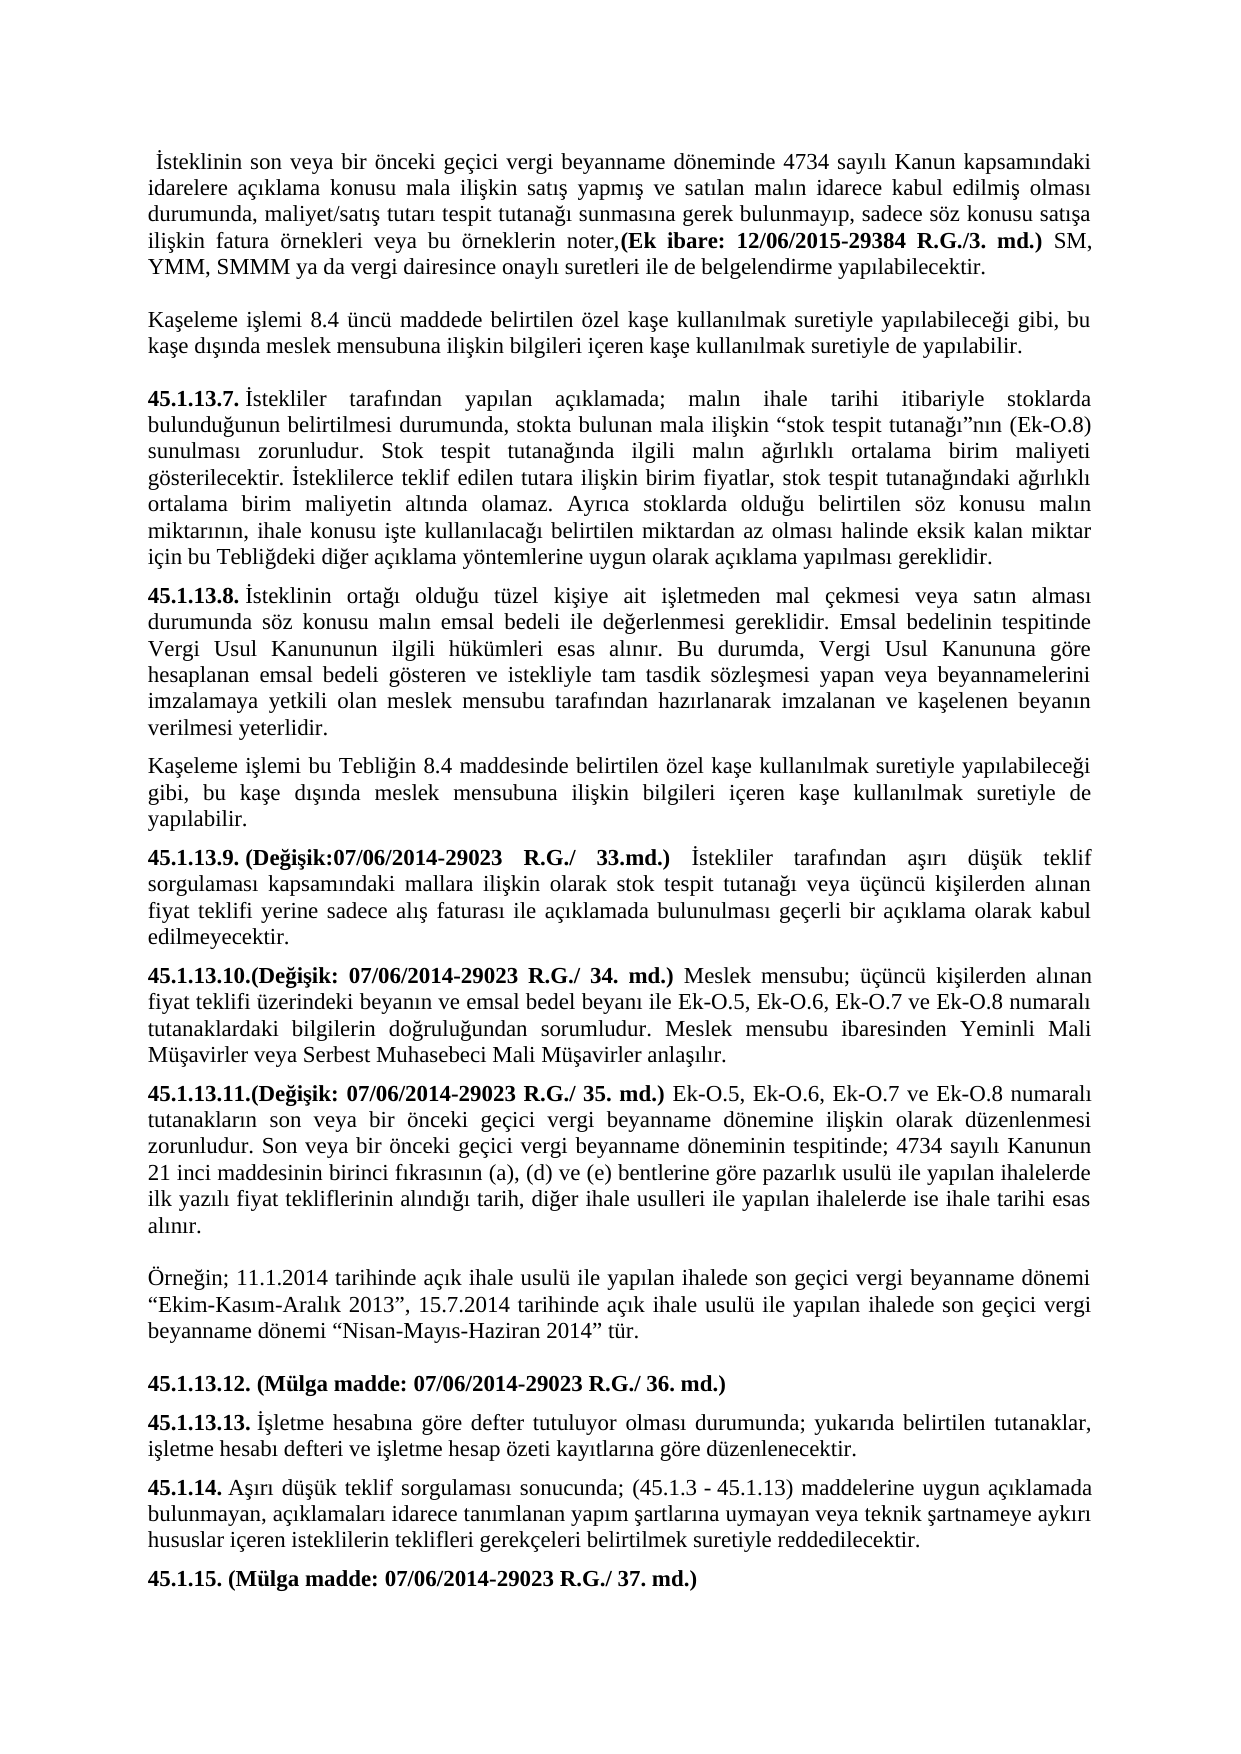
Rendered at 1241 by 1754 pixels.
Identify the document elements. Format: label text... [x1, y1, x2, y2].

text 45.1.13.10.(Değişik: 07/06/2014-29023 R.G./ 34. md.) Meslek mensubu; üçüncü kişilerden alınan fiyat teklifi üzerindeki beyanın ve emsal bedel beyanı ile Ek-O.5, Ek-O.6, Ek-O.7 ve Ek-O.8 numaralı tutanaklardaki bilgilerin doğruluğundan sorumludur. Meslek mensubu ibaresinden Yeminli Mali Müşavirler veya Serbest Muhasebeci Mali Müşavirler anlaşılır. [148, 962, 1092, 1067]
text 45.1.13.9. (Değişik:07/06/2014-29023 R.G./ 33.md.) İstekliler tarafından aşırı düşük teklif sorgulaması kapsamındaki mallara ilişkin olarak stok tespit tutanağı veya üçüncü kişilerden alınan fiyat teklifi yerine sadece alış faturası ile açıklamada bulunulması geçerli bir açıklama olarak kabul edilmeyecektir. [148, 844, 1092, 949]
text 45.1.13.7. İstekliler tarafından yapılan açıklamada; malın ihale tarihi itibariyle stoklarda bulunduğunun belirtilmesi durumunda, stokta bulunan mala ilişkin “stok tespit tutanağı”nın (Ek-O.8) sunulması zorunludur. Stok tespit tutanağında ilgili malın ağırlıklı ortalama birim maliyeti gösterilecektir. İsteklilerce teklif edilen tutara ilişkin birim fiyatlar, stok tespit tutanağındaki ağırlıklı ortalama birim maliyetin altında olamaz. Ayrıca stoklarda olduğu belirtilen söz konusu malın miktarının, ihale konusu işte kullanılacağı belirtilen miktardan az olması halinde eksik kalan miktar için bu Tebliğdeki diğer açıklama yöntemlerine uygun olarak açıklama yapılması gereklidir. [148, 385, 1092, 569]
text 45.1.15. (Mülga madde: 07/06/2014-29023 R.G./ 37. md.) [148, 1565, 1092, 1592]
text 45.1.13.13. İşletme hesabına göre defter tutuluyor olması durumunda; yukarıda belirtilen tutanaklar, işletme hesabı defteri ve işletme hesap özeti kayıtlarına göre düzenlenecektir. [148, 1409, 1092, 1461]
text İsteklinin son veya bir önceki geçici vergi beyanname döneminde 4734 sayılı Kanun kapsamındaki idarelere açıklama konusu mala ilişkin satış yapmış ve satılan malın idarece kabul edilmiş olması durumunda, maliyet/satış tutarı tespit tutanağı sunmasına gerek bulunmayıp, sadece söz konusu satışa ilişkin fatura örnekleri veya bu örneklerin noter,(Ek ibare: 12/06/2015-29384 R.G./3. md.) SM, YMM, SMMM ya da vergi dairesince onaylı suretleri ile de belgelendirme yapılabilecektir. [148, 148, 1092, 279]
text 45.1.13.12. (Mülga madde: 07/06/2014-29023 R.G./ 36. md.) [148, 1370, 1092, 1396]
text 45.1.13.8. İsteklinin ortağı olduğu tüzel kişiye ait işletmeden mal çekmesi veya satın alması durumunda söz konusu malın emsal bedeli ile değerlenmesi gereklidir. Emsal bedelinin tespitinde Vergi Usul Kanununun ilgili hükümleri esas alınır. Bu durumda, Vergi Usul Kanununa göre hesaplanan emsal bedeli gösteren ve istekliyle tam tasdik sözleşmesi yapan veya beyannamelerini imzalamaya yetkili olan meslek mensubu tarafından hazırlanarak imzalanan ve kaşelenen beyanın verilmesi yeterlidir. [148, 582, 1092, 740]
text 45.1.14. Aşırı düşük teklif sorgulaması sonucunda; (45.1.3 - 45.1.13) maddelerine uygun açıklamada bulunmayan, açıklamaları idarece tanımlanan yapım şartlarına uymayan veya teknik şartnameye aykırı hususlar içeren isteklilerin teklifleri gerekçeleri belirtilmek suretiyle reddedilecektir. [148, 1474, 1092, 1553]
text Kaşeleme işlemi bu Tebliğin 8.4 maddesinde belirtilen özel kaşe kullanılmak suretiyle yapılabileceği gibi, bu kaşe dışında meslek mensubuna ilişkin bilgileri içeren kaşe kullanılmak suretiyle de yapılabilir. [148, 752, 1092, 832]
text Örneğin; 11.1.2014 tarihinde açık ihale usulü ile yapılan ihalede son geçici vergi beyanname dönemi “Ekim-Kasım-Aralık 2013”, 15.7.2014 tarihinde açık ihale usulü ile yapılan ihalede son geçici vergi beyanname dönemi “Nisan-Mayıs-Haziran 2014” tür. [148, 1264, 1092, 1343]
text Kaşeleme işlemi 8.4 üncü maddede belirtilen özel kaşe kullanılmak suretiyle yapılabileceği gibi, bu kaşe dışında meslek mensubuna ilişkin bilgileri içeren kaşe kullanılmak suretiyle de yapılabilir. [148, 306, 1092, 358]
text 45.1.13.11.(Değişik: 07/06/2014-29023 R.G./ 35. md.) Ek-O.5, Ek-O.6, Ek-O.7 ve Ek-O.8 numaralı tutanakların son veya bir önceki geçici vergi beyanname dönemine ilişkin olarak düzenlenmesi zorunludur. Son veya bir önceki geçici vergi beyanname döneminin tespitinde; 4734 sayılı Kanunun 21 inci maddesinin birinci fıkrasının (a), (d) ve (e) bentlerine göre pazarlık usulü ile yapılan ihalelerde ilk yazılı fiyat tekliflerinin alındığı tarih, diğer ihale usulleri ile yapılan ihalelerde ise ihale tarihi esas alınır. [148, 1080, 1092, 1238]
